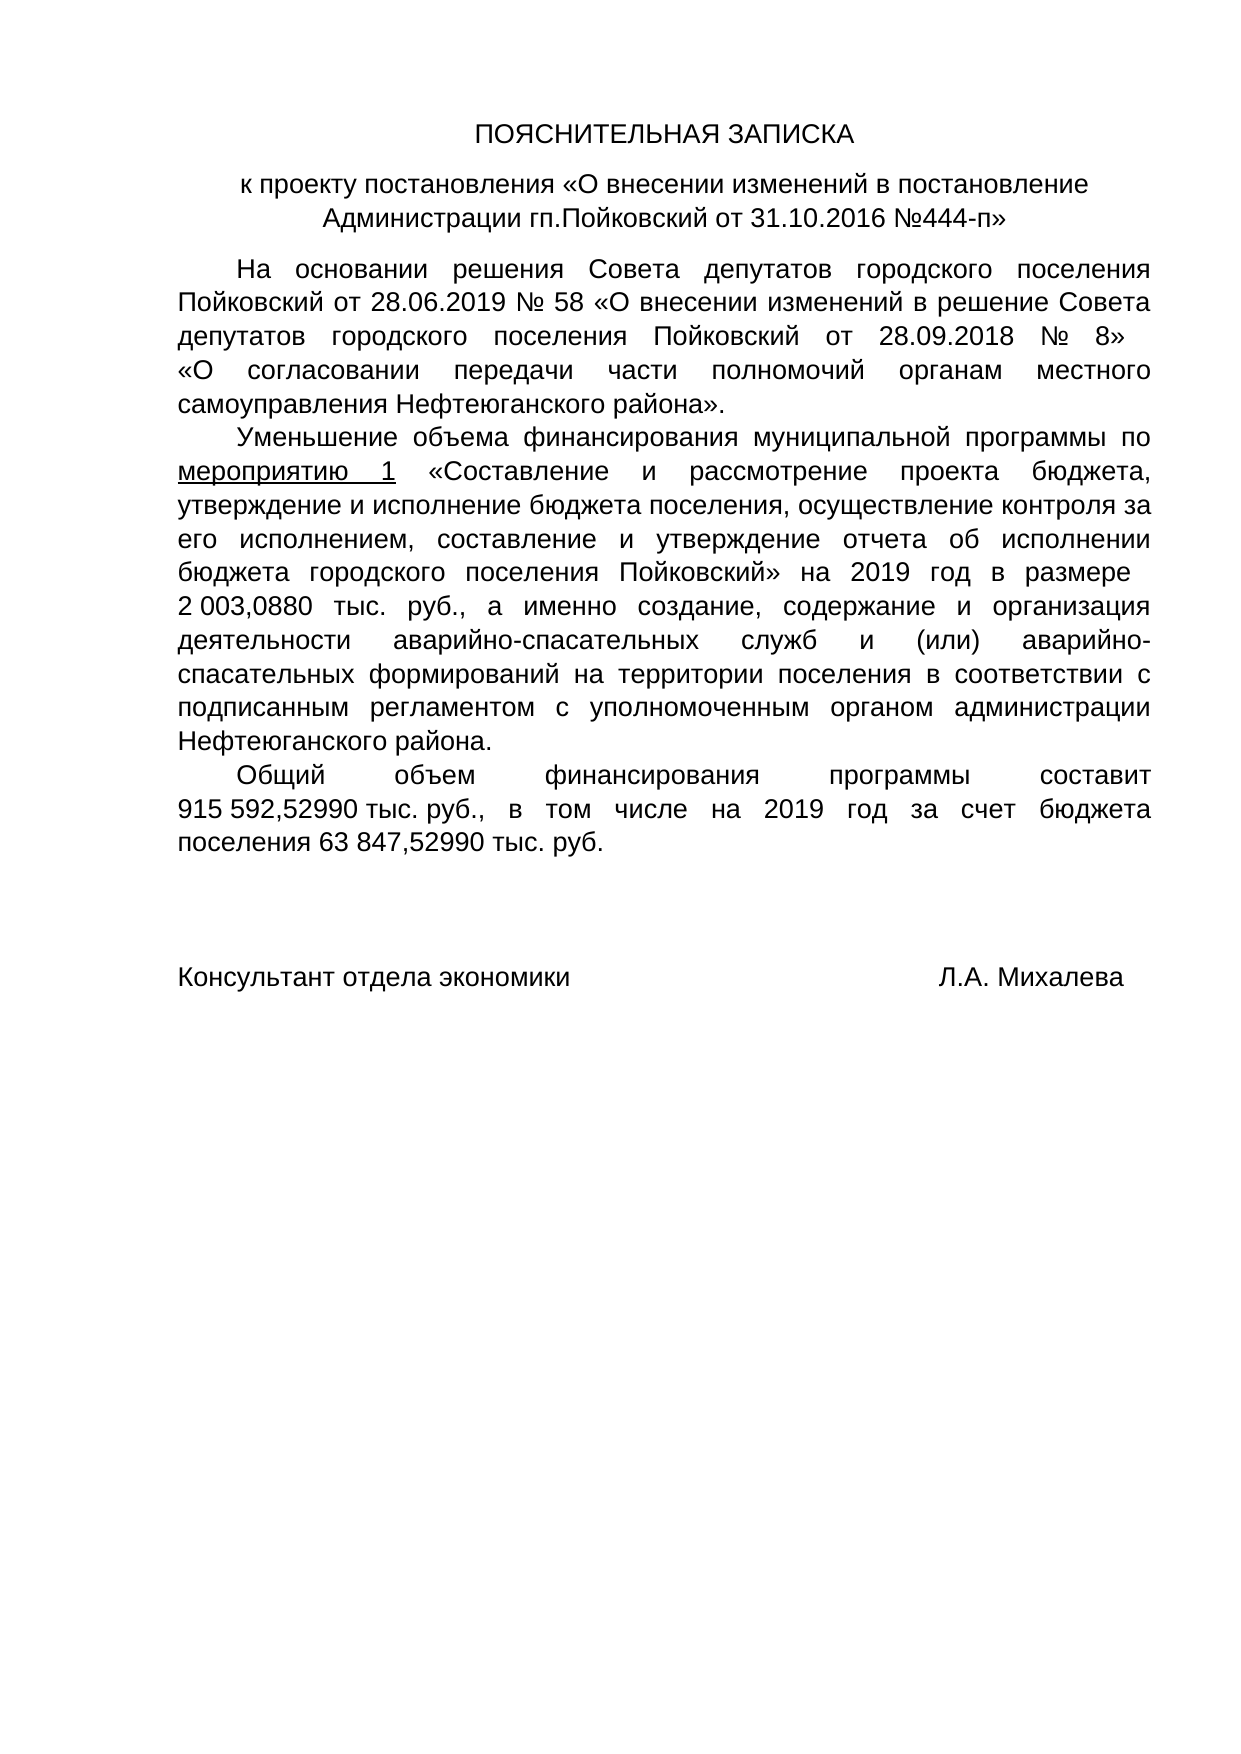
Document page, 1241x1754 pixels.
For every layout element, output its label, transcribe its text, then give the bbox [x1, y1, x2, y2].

text Консультант отдела экономики Л.А. Михалева [177, 961, 1152, 993]
text На основании решения Совета депутатов городского поселения Пойковский от 28.06.2019 № 58 «О внесении изменений в решение Совета депутатов городского поселения Пойковский от 28.09.2018 № 8» «О согласовании передачи части полномочий органам местного самоуправления Нефтеюганского района». [177, 253, 1152, 419]
text ПОЯСНИТЕЛЬНАЯ ЗАПИСКА [177, 118, 1152, 149]
text к проекту постановления «О внесении изменений в постановление Администрации гп.Пойковский от 31.10.2016 №444-п» [177, 168, 1152, 233]
text Общий объем финансирования программы составит 915 592,52990 тыс. руб., в том числе на 2019 год за счет бюджета поселения 63 847,52990 тыс. руб. [177, 759, 1152, 858]
text Уменьшение объема финансирования муниципальной программы по мероприятию 1 «Составление и рассмотрение проекта бюджета, утверждение и исполнение бюджета поселения, осуществление контроля за его исполнением, составление и утверждение отчета об исполнении бюджета городского поселения Пойковский» на 2019 год в размере 2 003,0880 тыс. руб., а именно создание, содержание и организация деятельности аварийно-спасательных служб и (или) аварийно-спасательных формирований на территории поселения в соответствии с подписанным регламентом с уполномоченным органом администрации Нефтеюганского района. [177, 421, 1152, 756]
